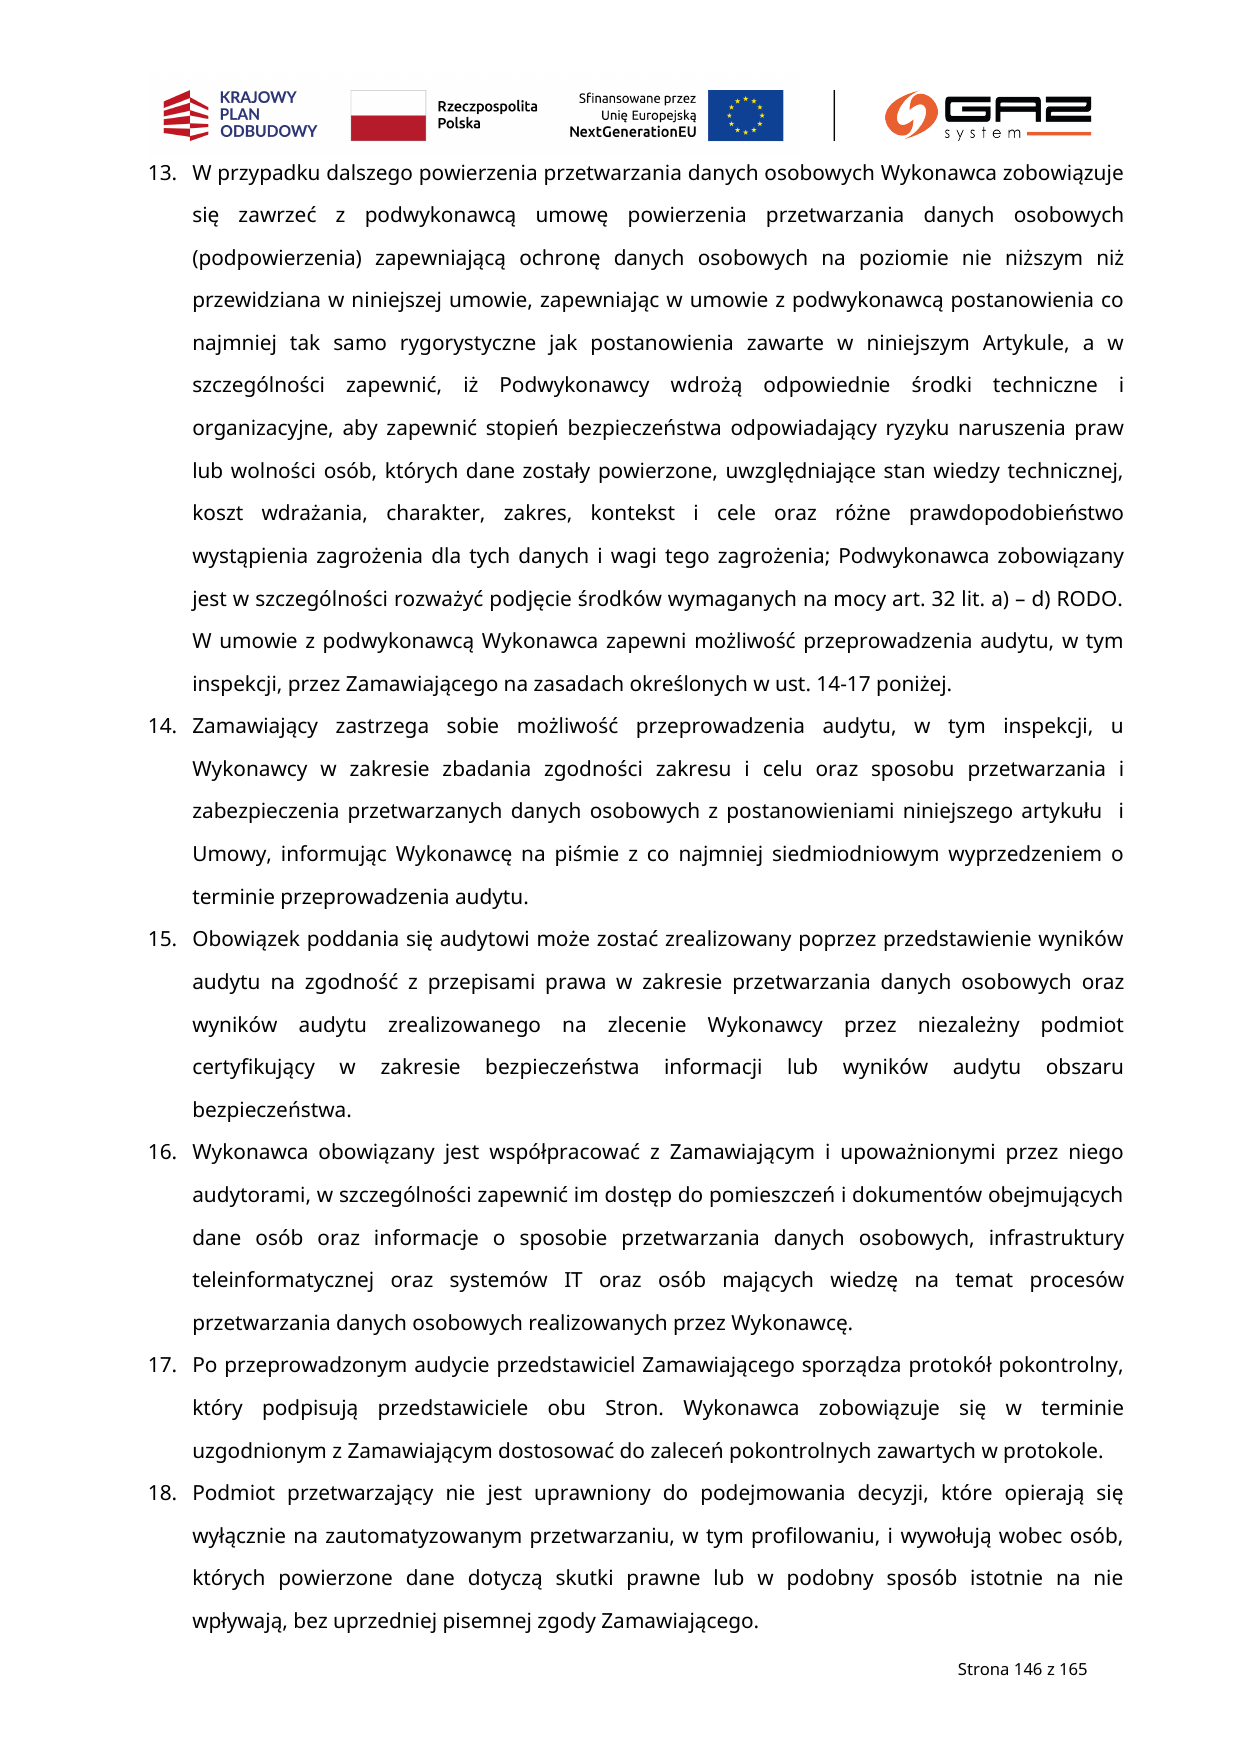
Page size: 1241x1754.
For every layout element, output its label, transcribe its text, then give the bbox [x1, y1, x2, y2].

picture [147, 73, 1108, 158]
list Obowiązek poddania się audytowi może zostać zrealizowany poprzez przedstawienie wyników audytu na zgodność z przepisami prawa w zakresie przetwarzania danych osobowych oraz wyników audytu zrealizowanego na zlecenie Wykonawcy przez niezależny podmiot certyfikujący w zakresie bezpieczeństwa informacji lub wyników audytu obszaru bezpieczeństwa. [148, 924, 1125, 1123]
list W przypadku dalszego powierzenia przetwarzania danych osobowych Wykonawca zobowiązuje się zawrzeć z podwykonawcą umowę powierzenia przetwarzania danych osobowych (podpowierzenia) zapewniającą ochronę danych osobowych na poziomie nie niższym niż przewidziana w niniejszej umowie, zapewniając w umowie z podwykonawcą postanowienia co najmniej tak samo rygorystyczne jak postanowienia zawarte w niniejszym Artykule, a w szczególności zapewnić, iż Podwykonawcy wdrożą odpowiednie środki techniczne i organizacyjne, aby zapewnić stopień bezpieczeństwa odpowiadający ryzyku naruszenia praw lub wolności osób, których dane zostały powierzone, uwzględniające stan wiedzy technicznej, koszt wdrażania, charakter, zakres, kontekst i cele oraz różne prawdopodobieństwo wystąpienia zagrożenia dla tych danych i wagi tego zagrożenia; Podwykonawca zobowiązany jest w szczególności rozważyć podjęcie środków wymaganych na mocy art. 32 lit. a) – d) RODO. W umowie z podwykonawcą Wykonawca zapewni możliwość przeprowadzenia audytu, w tym inspekcji, przez Zamawiającego na zasadach określonych w ust. 14-17 poniżej. [148, 158, 1125, 697]
list Podmiot przetwarzający nie jest uprawniony do podejmowania decyzji, które opierają się wyłącznie na zautomatyzowanym przetwarzaniu, w tym profilowaniu, i wywołują wobec osób, których powierzone dane dotyczą skutki prawne lub w podobny sposób istotnie na nie wpływają, bez uprzedniej pisemnej zgody Zamawiającego. [148, 1478, 1125, 1634]
list Wykonawca obowiązany jest współpracować z Zamawiającym i upoważnionymi przez niego audytorami, w szczególności zapewnić im dostęp do pomieszczeń i dokumentów obejmujących dane osób oraz informacje o sposobie przetwarzania danych osobowych, infrastruktury teleinformatycznej oraz systemów IT oraz osób mających wiedzę na temat procesów przetwarzania danych osobowych realizowanych przez Wykonawcę. [148, 1137, 1125, 1336]
list Po przeprowadzonym audycie przedstawiciel Zamawiającego sporządza protokół pokontrolny, który podpisują przedstawiciele obu Stron. Wykonawca zobowiązuje się w terminie uzgodnionym z Zamawiającym dostosować do zaleceń pokontrolnych zawartych w protokole. [148, 1351, 1125, 1464]
list Zamawiający zastrzega sobie możliwość przeprowadzenia audytu, w tym inspekcji, u Wykonawcy w zakresie zbadania zgodności zakresu i celu oraz sposobu przetwarzania i zabezpieczenia przetwarzanych danych osobowych z postanowieniami niniejszego artykułu i Umowy, informując Wykonawcę na piśmie z co najmniej siedmiodniowym wyprzedzeniem o terminie przeprowadzenia audytu. [148, 711, 1125, 910]
